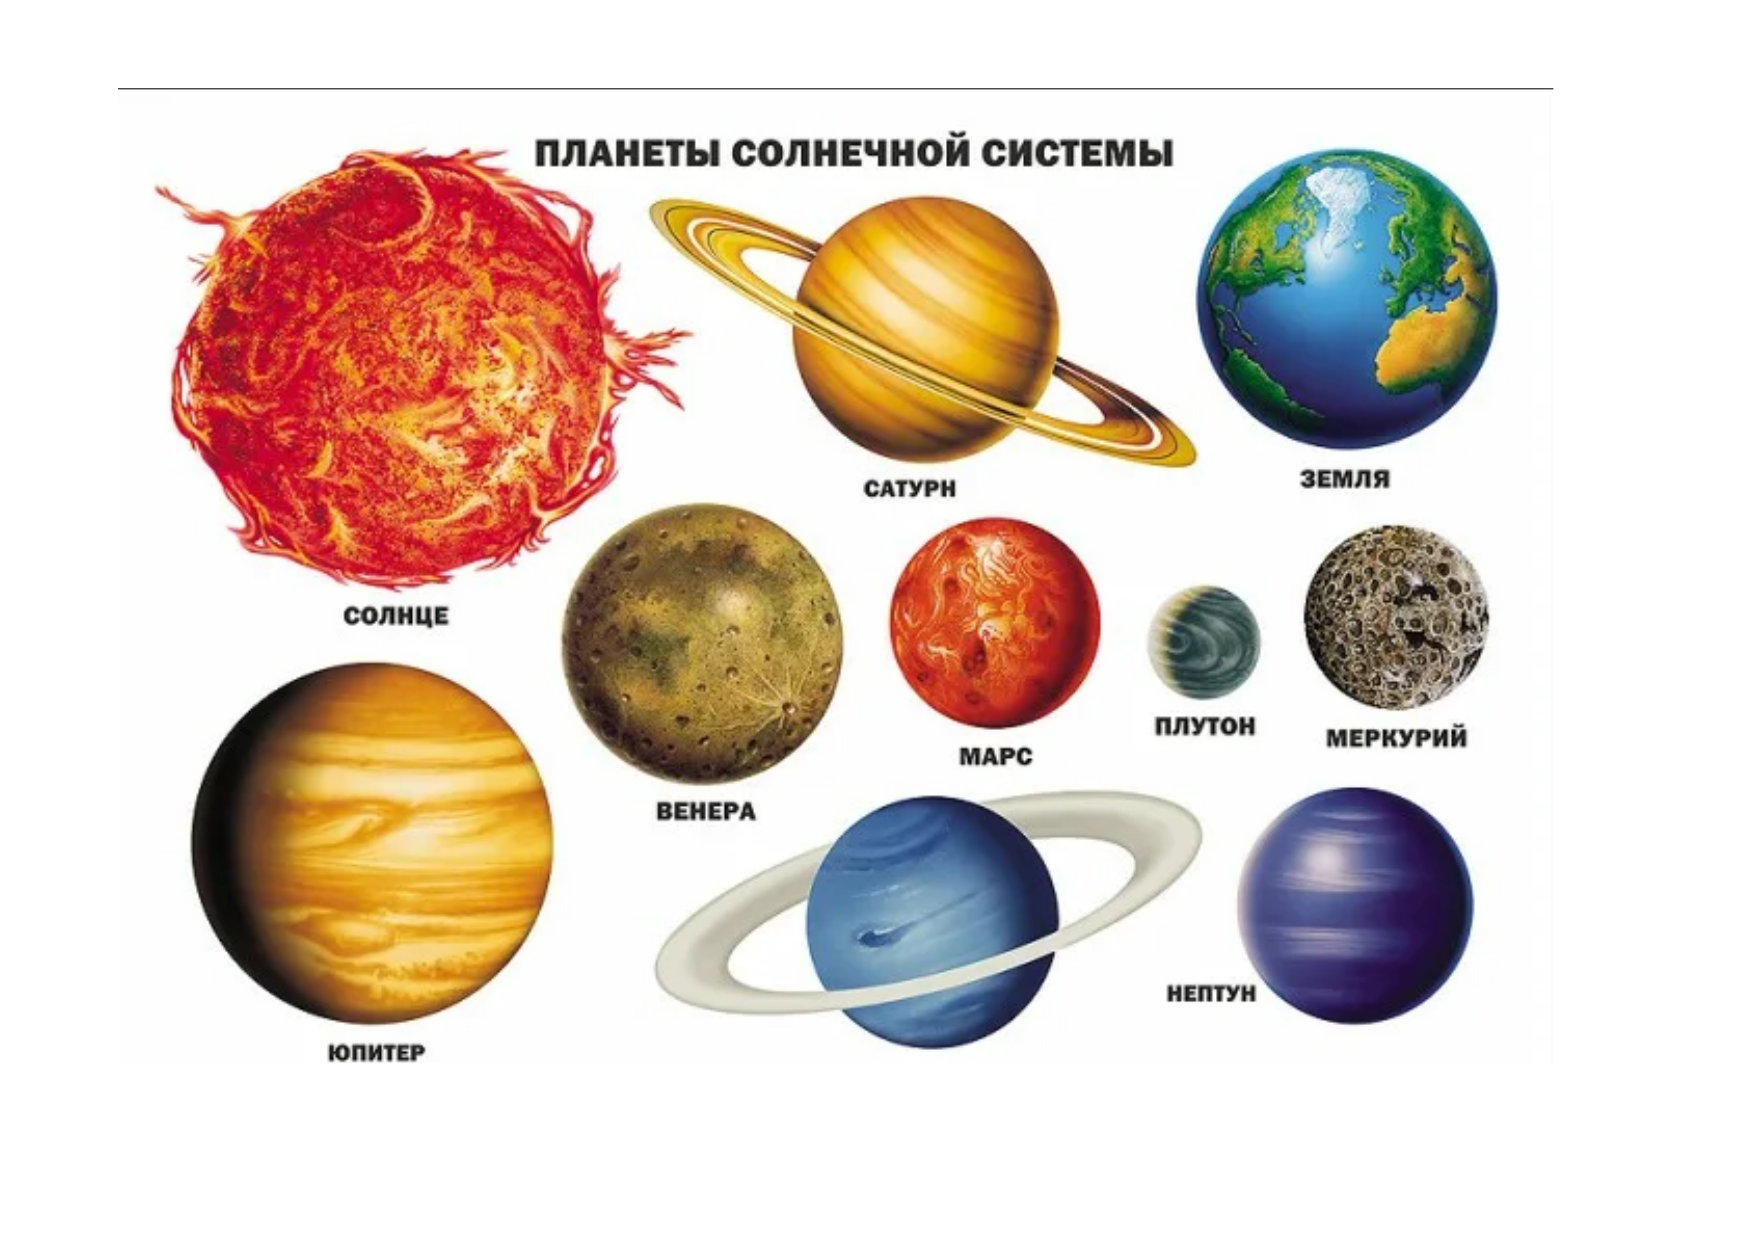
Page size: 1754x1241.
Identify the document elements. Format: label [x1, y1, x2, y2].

picture [118, 88, 1554, 1063]
